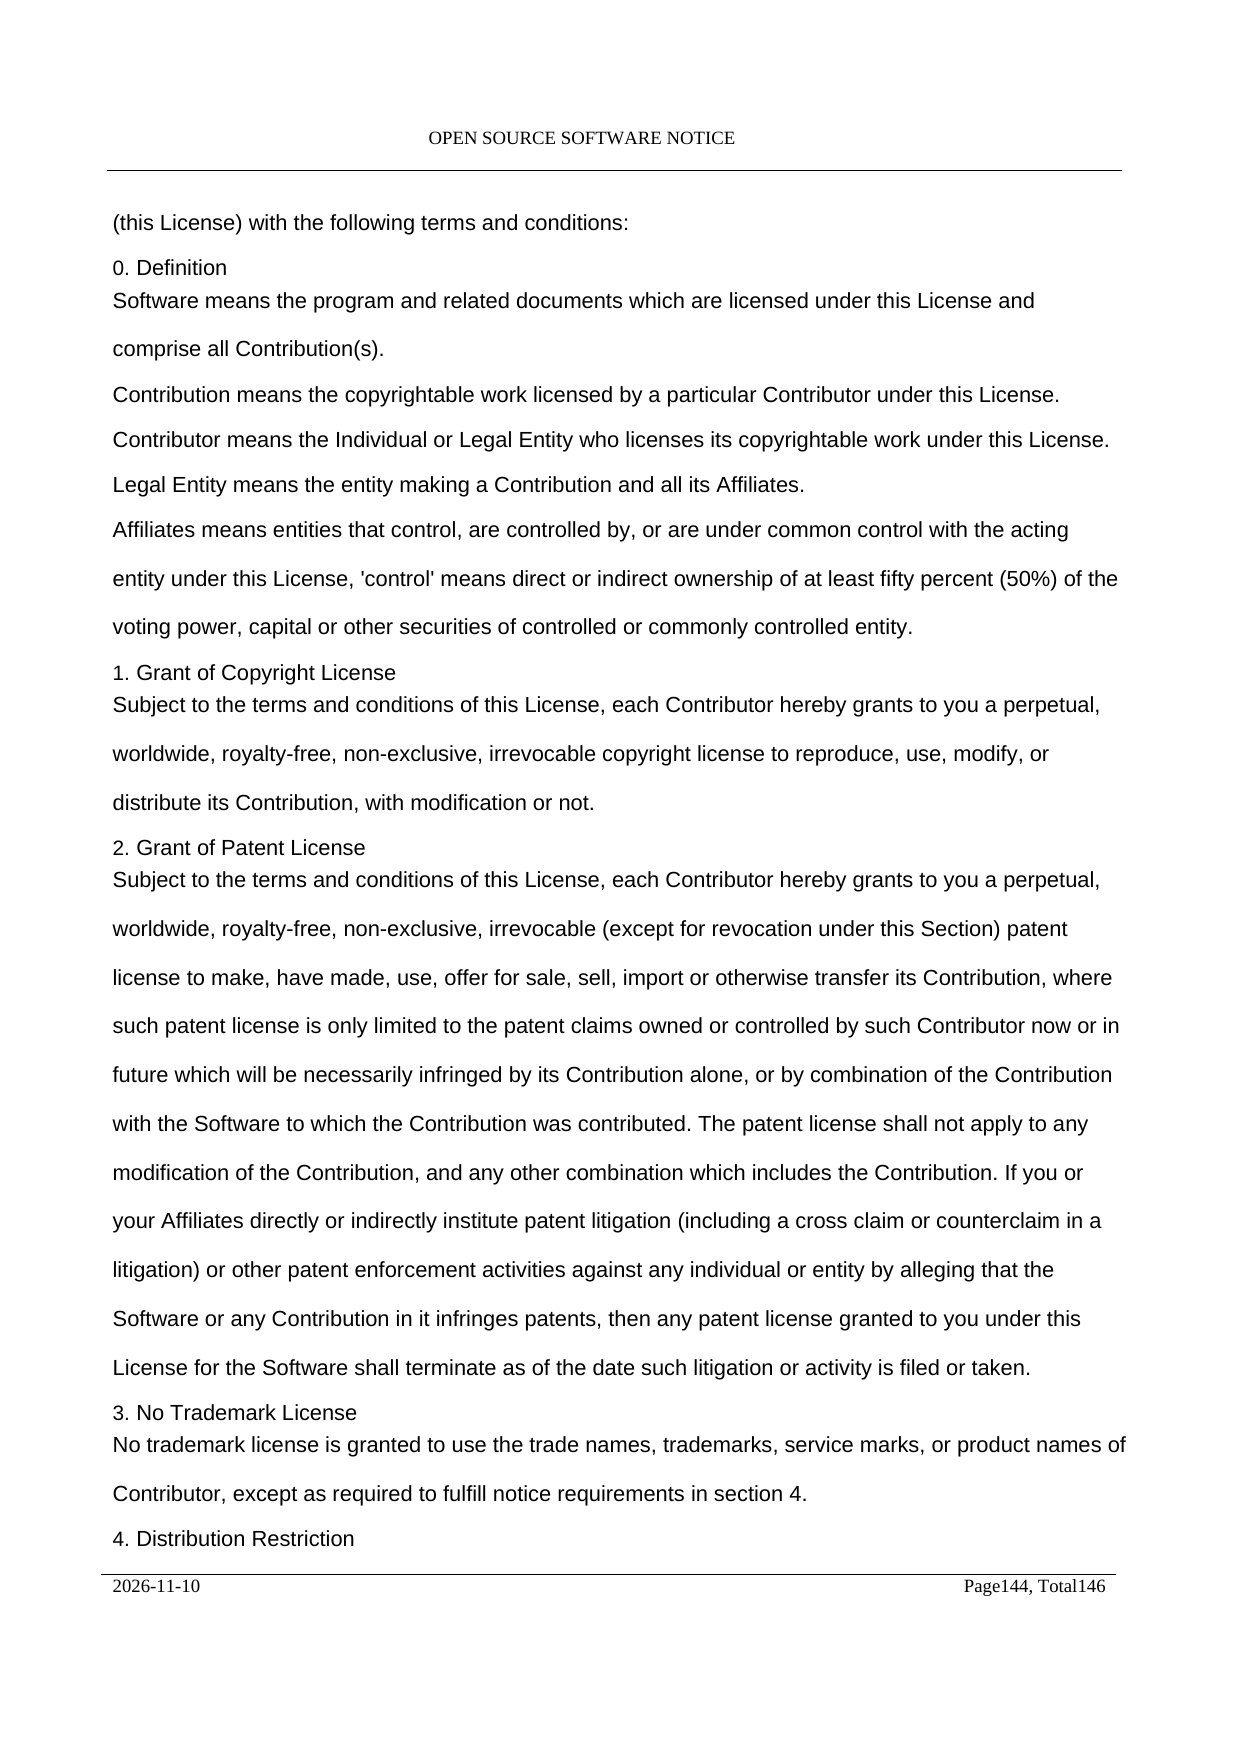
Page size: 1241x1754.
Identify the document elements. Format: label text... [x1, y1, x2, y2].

text Software means the program and related documents which are licensed under this License and comprise all Contribution(s). [112, 284, 1128, 365]
text 0. Definition [112, 251, 1128, 284]
text Legal Entity means the entity making a Contribution and all its Affiliates. [112, 468, 1128, 501]
text Contributor means the Individual or Legal Entity who licenses its copyrightable work under this License. [112, 423, 1128, 455]
text 2. Grant of Patent License [112, 831, 1128, 863]
text Contribution means the copyrightable work licensed by a particular Contributor under this License. [112, 378, 1128, 410]
text 1. Grant of Copyright License [112, 656, 1128, 688]
text Affiliates means entities that control, are controlled by, or are under common control with the acting entity under this License, 'control' means direct or indirect ownership of at least fifty percent (50%) of the voting power, capital or other securities of controlled or commonly controlled entity. [112, 513, 1128, 643]
text No trademark license is granted to use the trade names, trademarks, service marks, or product names of Contributor, except as required to fulfill notice requirements in section 4. [112, 1428, 1128, 1510]
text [112, 206, 1128, 239]
text Subject to the terms and conditions of this License, each Contributor hereby grants to you a perpetual, worldwide, royalty-free, non-exclusive, irrevocable copyright license to reproduce, use, modify, or distribute its Contribution, with modification or not. [112, 688, 1128, 818]
text 3. No Trademark License [112, 1396, 1128, 1428]
text Subject to the terms and conditions of this License, each Contributor hereby grants to you a perpetual, worldwide, royalty-free, non-exclusive, irrevocable (except for revocation under this Section) patent license to make, have made, use, offer for sale, sell, import or otherwise transfer its Contribution, where such patent license is only limited to the patent claims owned or controlled by such Contributor now or in future which will be necessarily infringed by its Contribution alone, or by combination of the Contribution with the Software to which the Contribution was contributed. The patent license shall not apply to any modification of the Contribution, and any other combination which includes the Contribution. If you or your Affiliates directly or indirectly institute patent litigation (including a cross claim or counterclaim in a litigation) or other patent enforcement activities against any individual or entity by alleging that the Software or any Contribution in it infringes patents, then any patent license granted to you under this License for the Software shall terminate as of the date such litigation or activity is filed or taken. [112, 863, 1128, 1383]
text 4. Distribution Restriction [112, 1522, 1128, 1555]
